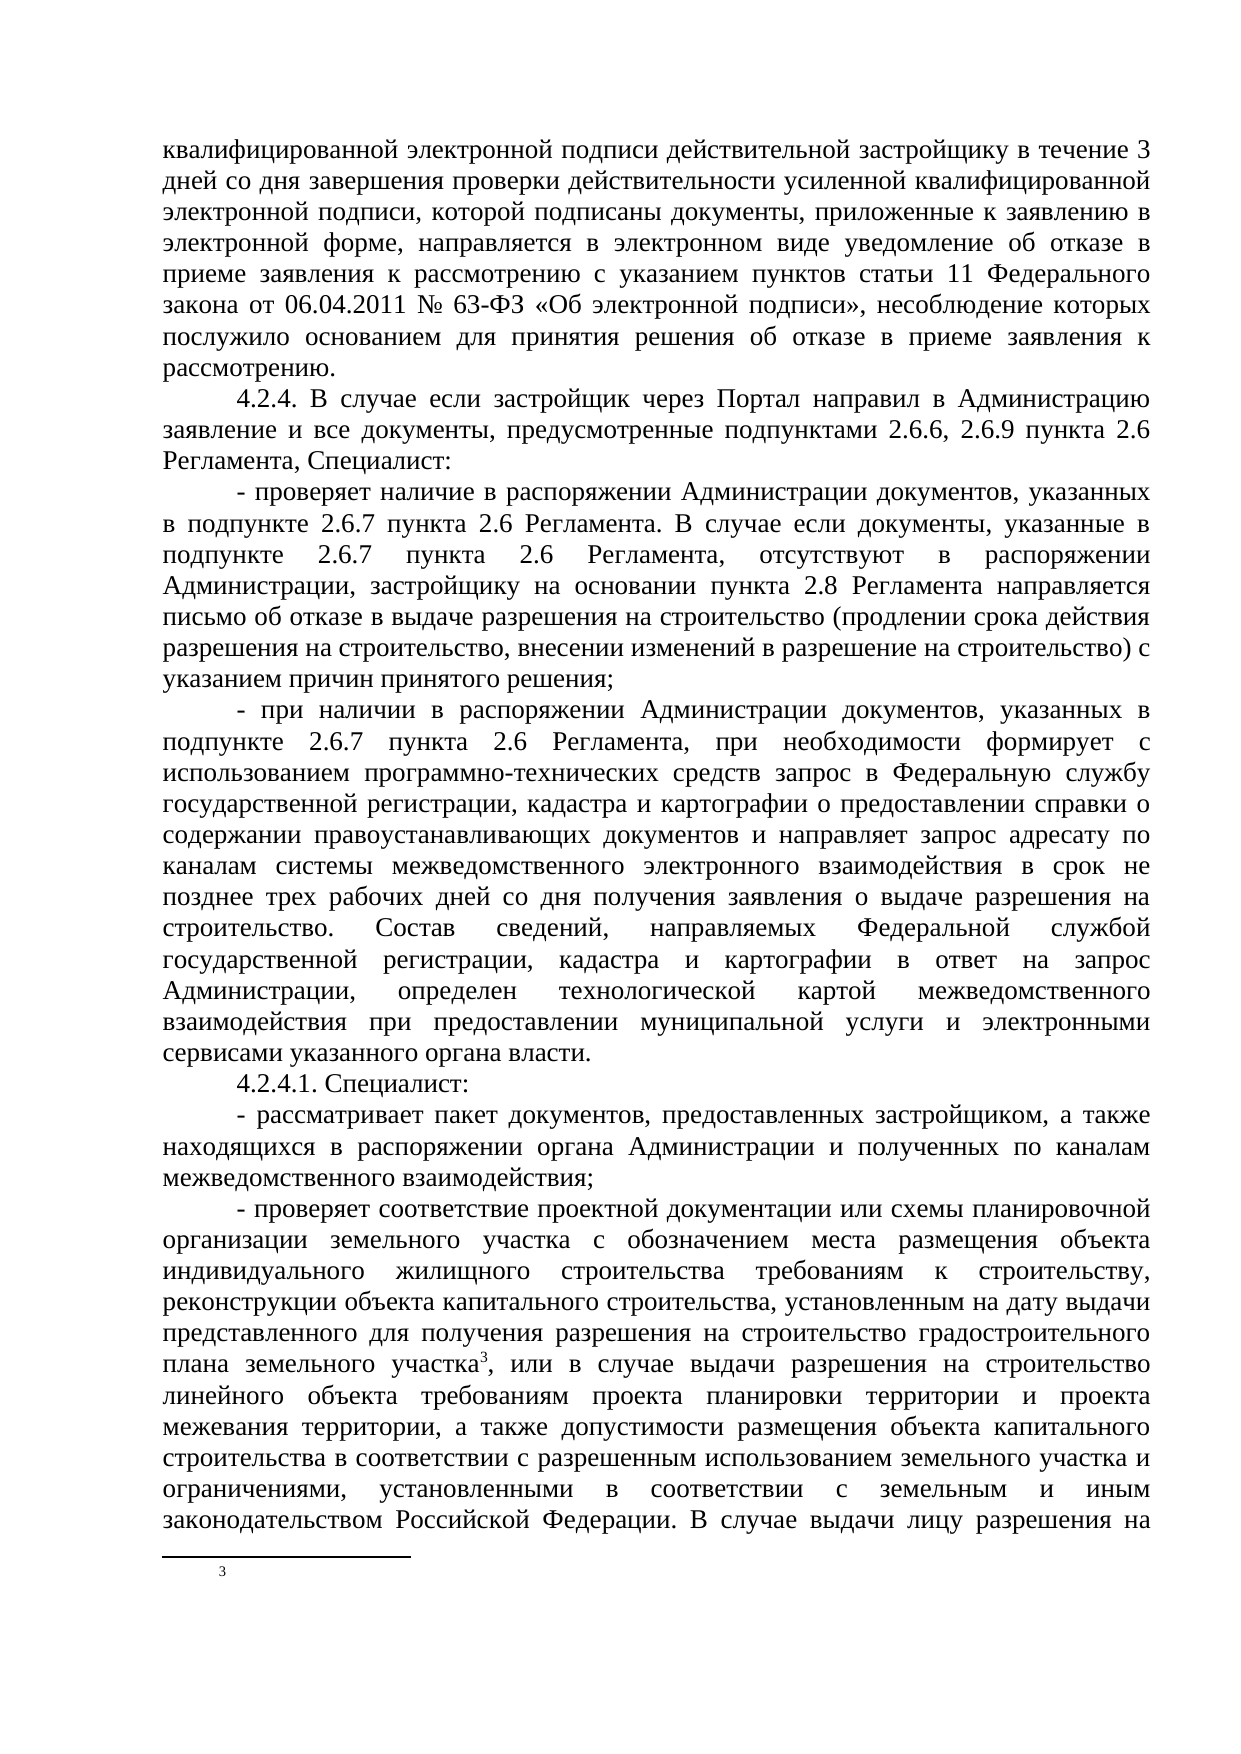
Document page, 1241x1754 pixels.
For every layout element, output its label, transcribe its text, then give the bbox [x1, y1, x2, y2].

text - при наличии в распоряжении Администрации документов, указанных в подпункте 2.6.7 пункта 2.6 Регламента, при необходимости формирует с использованием программно-технических средств запрос в Федеральную службу государственной регистрации, кадастра и картографии о предоставлении справки о содержании правоустанавливающих документов и направляет запрос адресату по каналам системы межведомственного электронного взаимодействия в срок не позднее трех рабочих дней со дня получения заявления о выдаче разрешения на строительство. Состав сведений, направляемых Федеральной службой государственной регистрации, кадастра и картографии в ответ на запрос Администрации, определен технологической картой межведомственного взаимодействия при предоставлении муниципальной услуги и электронными сервисами указанного органа власти. [162, 693, 1152, 1067]
text 4.2.4.1. Специалист: [162, 1067, 1152, 1098]
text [162, 133, 1152, 382]
text 4.2.4. В случае если застройщик через Портал направил в Администрацию заявление и все документы, предусмотренные подпунктами 2.6.6, 2.6.9 пункта 2.6 Регламента, Специалист: [162, 382, 1152, 476]
text - проверяет наличие в распоряжении Администрации документов, указанных в подпункте 2.6.7 пункта 2.6 Регламента. В случае если документы, указанные в подпункте 2.6.7 пункта 2.6 Регламента, отсутствуют в распоряжении Администрации, застройщику на основании пункта 2.8 Регламента направляется письмо об отказе в выдаче разрешения на строительство (продлении срока действия разрешения на строительство, внесении изменений в разрешение на строительство) с указанием причин принятого решения; [162, 476, 1152, 693]
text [162, 1192, 1152, 1534]
text - рассматривает пакет документов, предоставленных застройщиком, а также находящихся в распоряжении органа Администрации и полученных по каналам межведомственного взаимодействия; [162, 1098, 1152, 1192]
